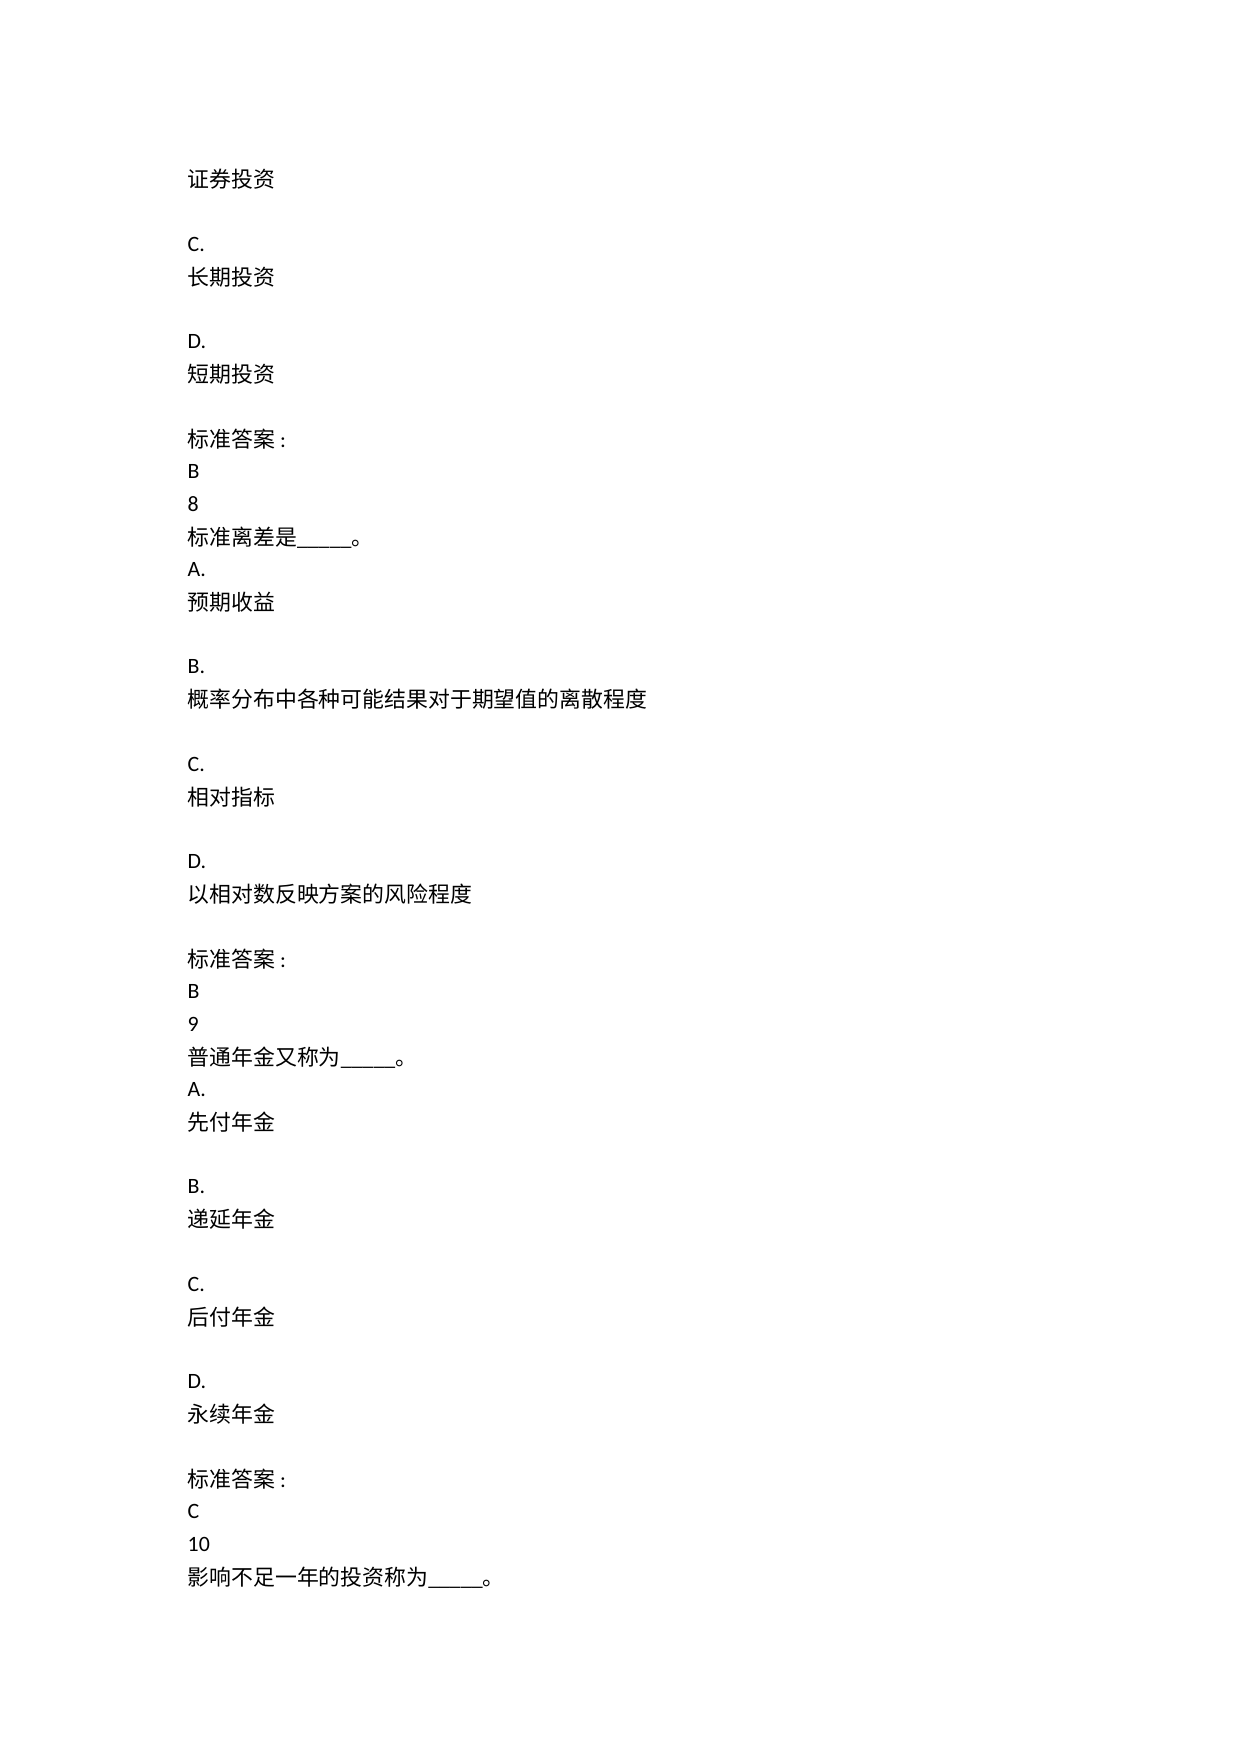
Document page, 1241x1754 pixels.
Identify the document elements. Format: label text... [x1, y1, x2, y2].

text B [187, 974, 1053, 1007]
text 标准答案 : [187, 942, 1053, 974]
text 证券投资 [187, 162, 1053, 194]
text C. [187, 747, 1053, 779]
text D. [187, 844, 1053, 877]
text D. [187, 324, 1053, 357]
text 标准答案 : [187, 422, 1053, 454]
text 9 [187, 1007, 1053, 1039]
text 相对指标 [187, 779, 1053, 812]
text C [187, 1494, 1053, 1527]
text 先付年金 [187, 1104, 1053, 1137]
text A. [187, 1072, 1053, 1104]
text B. [187, 649, 1053, 682]
text 8 [187, 487, 1053, 519]
text 普通年金又称为_____。 [187, 1039, 1053, 1072]
text 10 [187, 1527, 1053, 1559]
text B [187, 454, 1053, 487]
text A. [187, 552, 1053, 584]
text C. [187, 1267, 1053, 1299]
text 长期投资 [187, 259, 1053, 292]
text 递延年金 [187, 1202, 1053, 1234]
text 影响不足一年的投资称为_____。 [187, 1559, 1053, 1592]
text 后付年金 [187, 1299, 1053, 1332]
text B. [187, 1169, 1053, 1202]
text 概率分布中各种可能结果对于期望值的离散程度 [187, 682, 1053, 714]
text 以相对数反映方案的风险程度 [187, 877, 1053, 909]
text 标准答案 : [187, 1462, 1053, 1494]
text 短期投资 [187, 357, 1053, 389]
text C. [187, 227, 1053, 259]
text 预期收益 [187, 584, 1053, 617]
text 标准离差是_____。 [187, 519, 1053, 552]
text D. [187, 1364, 1053, 1397]
text 永续年金 [187, 1397, 1053, 1429]
